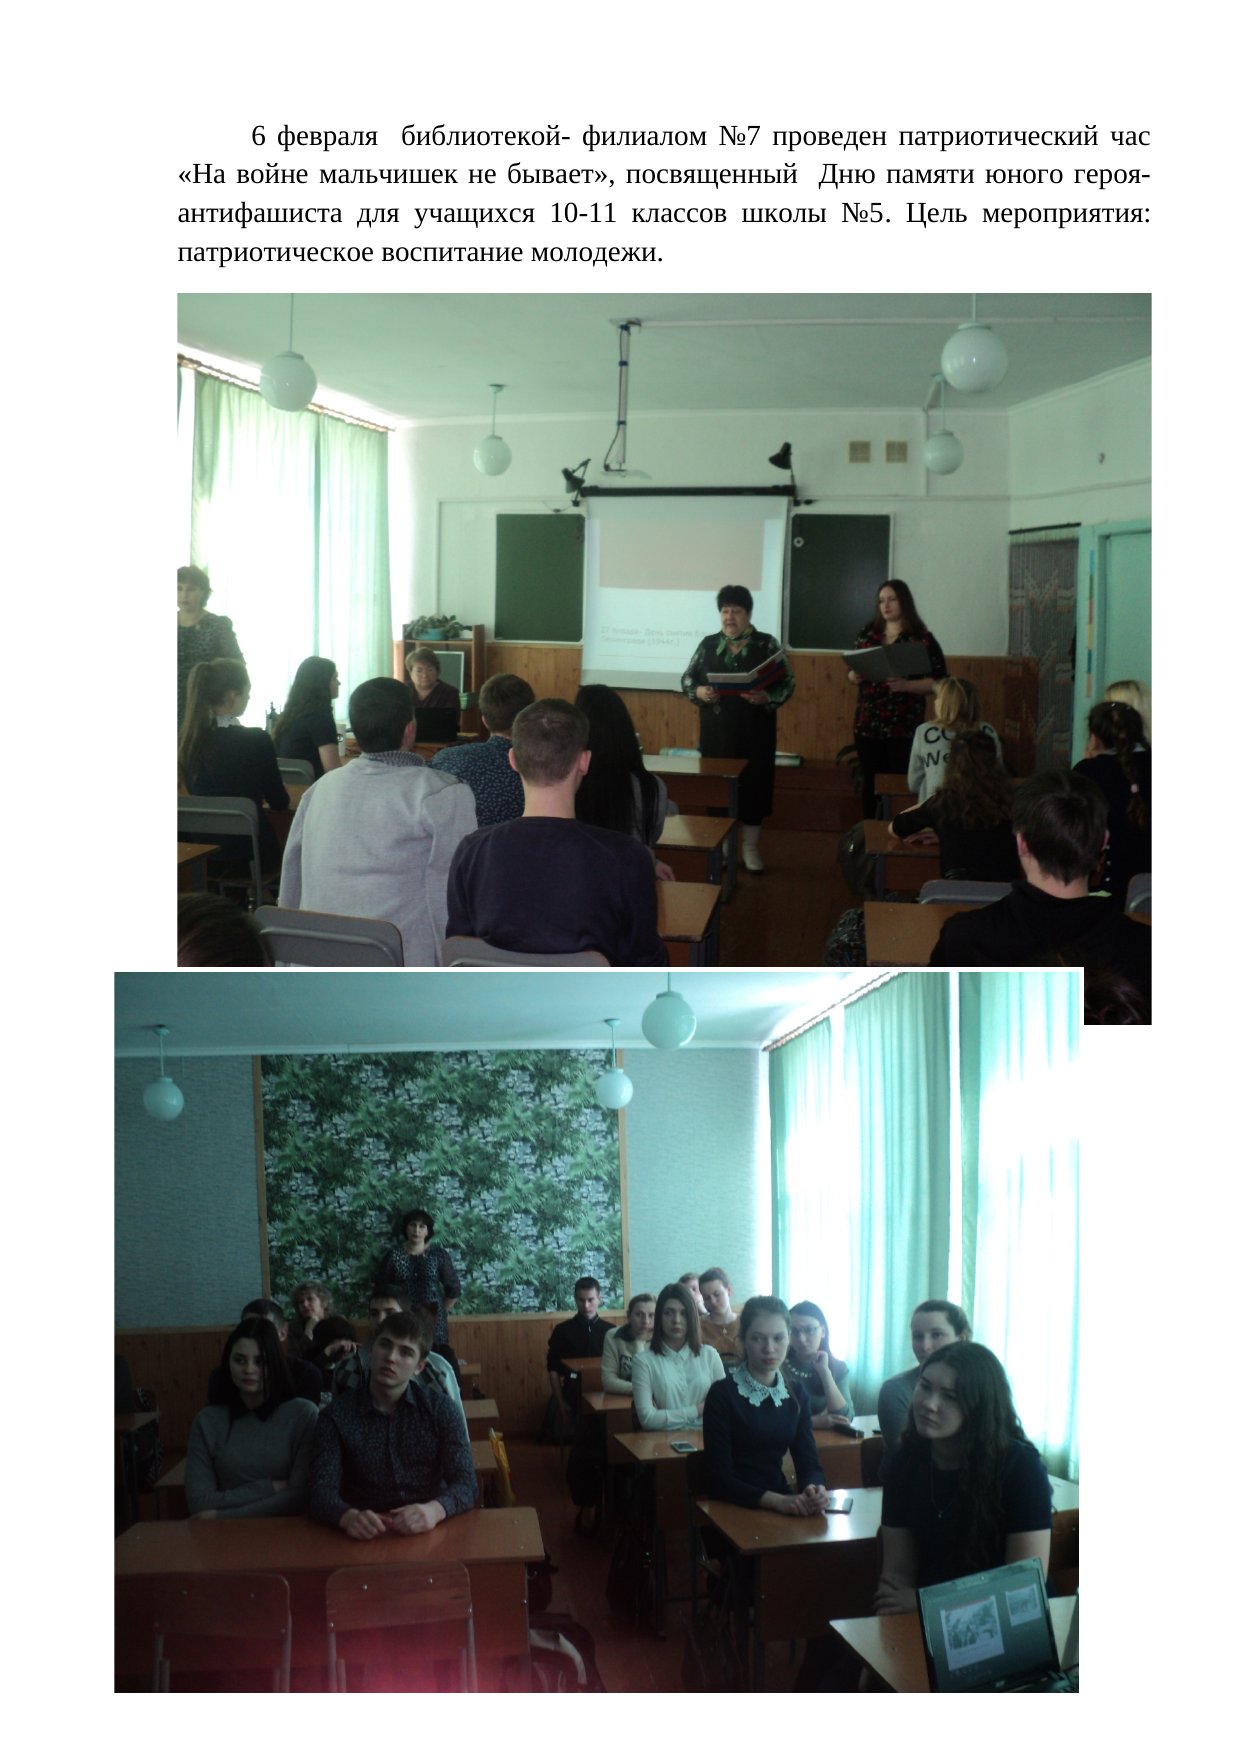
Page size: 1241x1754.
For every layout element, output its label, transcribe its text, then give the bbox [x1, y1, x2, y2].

picture [177, 293, 1152, 1025]
text 6 февраля библиотекой- филиалом №7 проведен патриотический час «На войне мальчишек не бывает», посвященный Дню памяти юного героя- антифашиста для учащихся 10-11 классов школы №5. Цель мероприятия: патриотическое воспитание молодежи. [177, 118, 1152, 267]
picture [114, 972, 1079, 1693]
